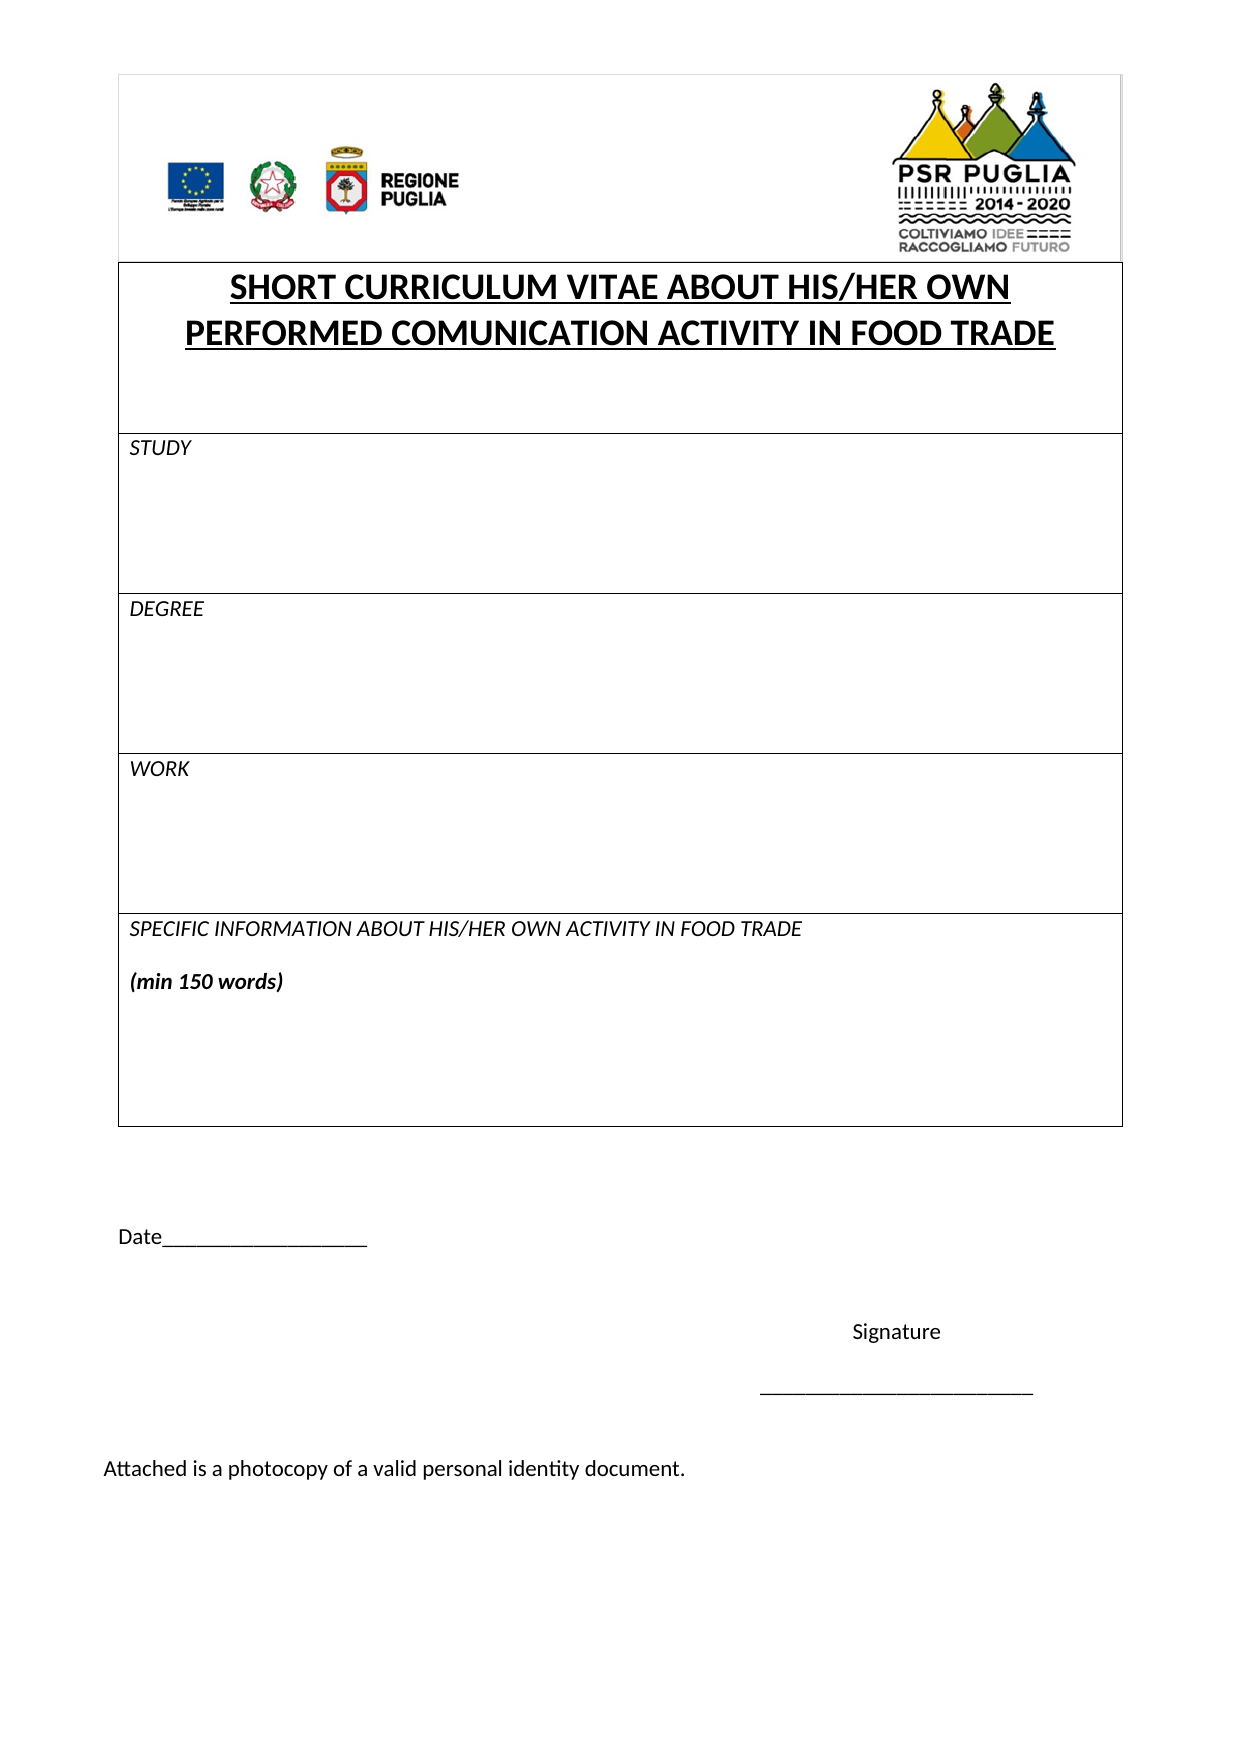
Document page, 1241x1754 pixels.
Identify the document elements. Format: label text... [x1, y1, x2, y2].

table_header SHORT CURRICULUM VITAE ABOUT HIS/HER OWN PERFORMED COMUNICATION ACTIVITY IN FOOD TRADE [119, 263, 1122, 432]
text Attached is a photocopy of a valid personal identity document. [103, 1454, 1122, 1482]
table_cell STUDY [119, 434, 1122, 593]
picture [119, 75, 1122, 261]
text Date__________________ [118, 1222, 1122, 1250]
table_cell WORK [119, 754, 1122, 913]
text ________________________ [671, 1370, 1122, 1398]
table_cell DEGREE [119, 594, 1122, 753]
text Signature [671, 1317, 1122, 1345]
table_cell SPECIFIC INFORMATION ABOUT HIS/HER OWN ACTIVITY IN FOOD TRADE (min 150 words) [119, 914, 1122, 1126]
